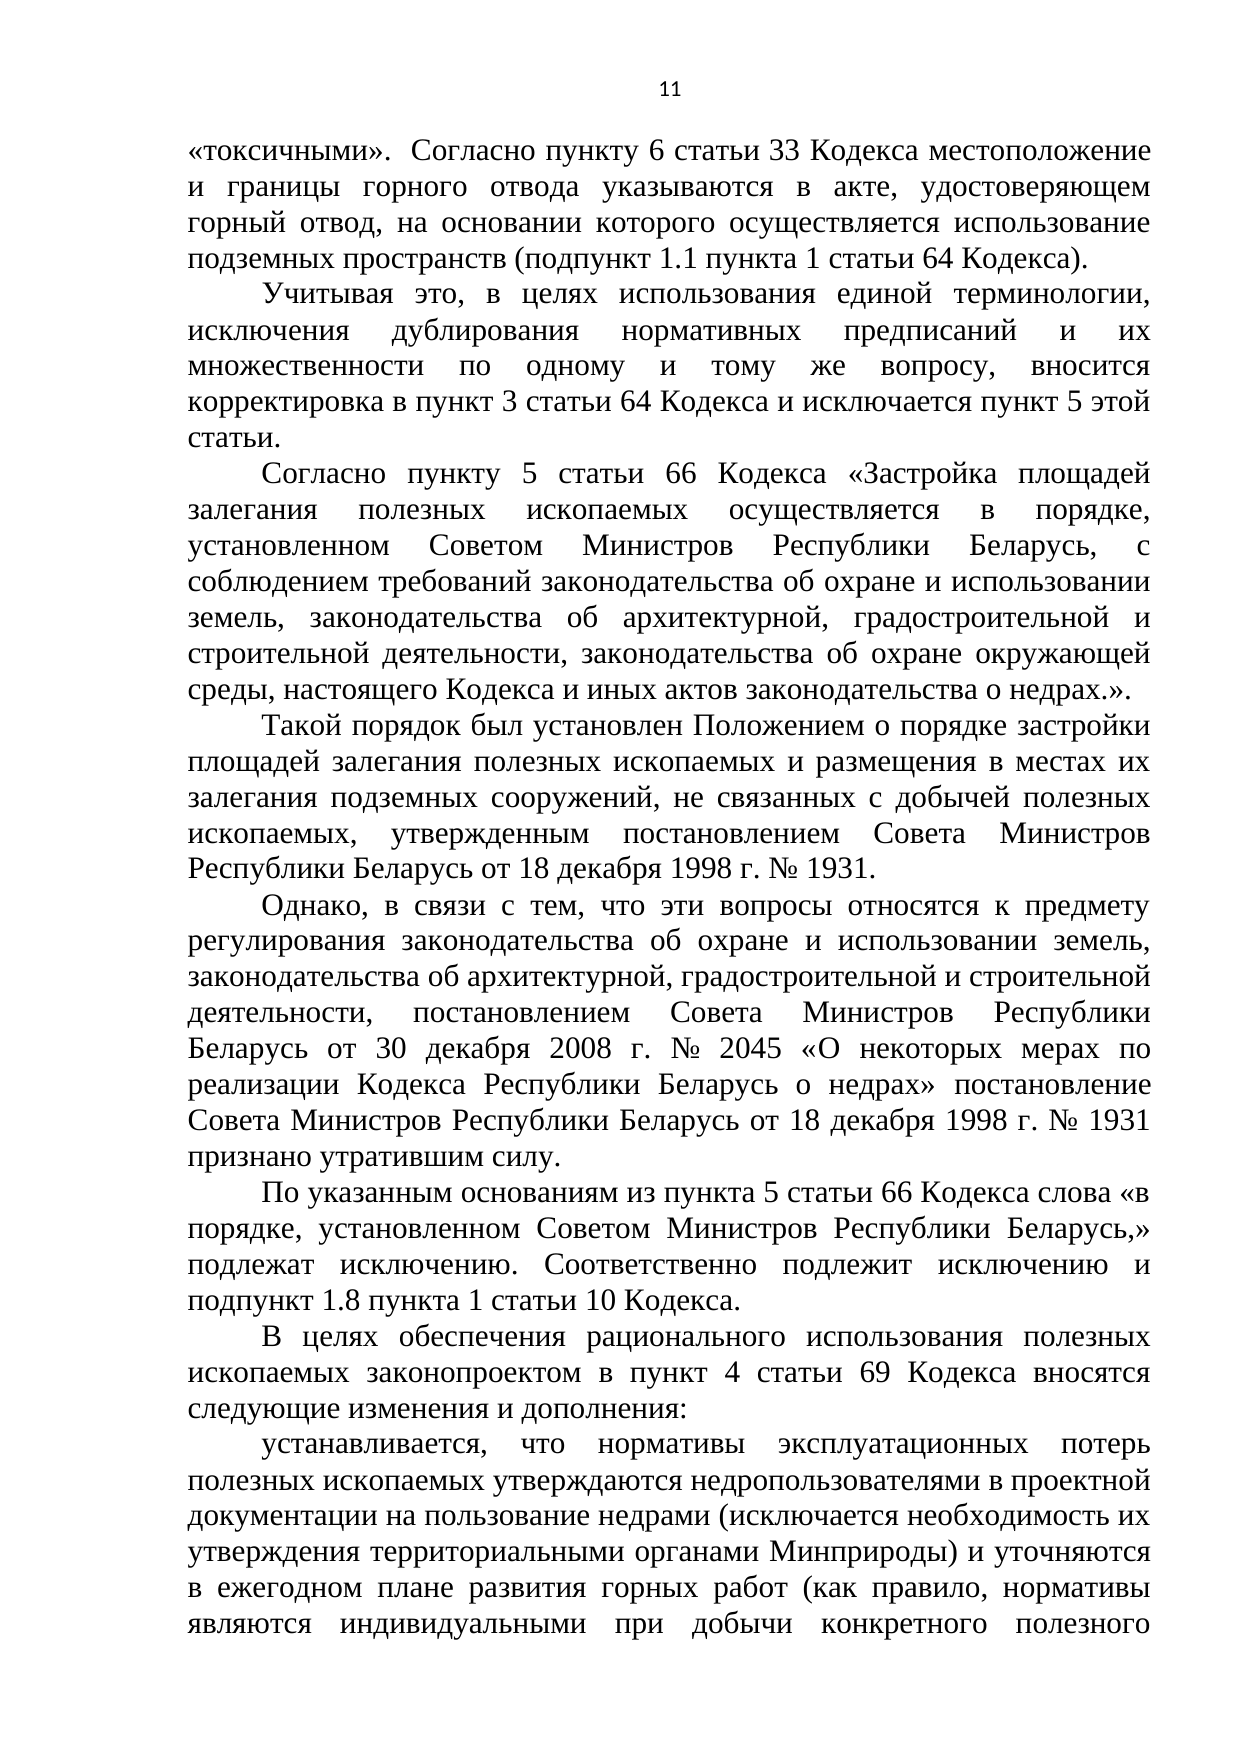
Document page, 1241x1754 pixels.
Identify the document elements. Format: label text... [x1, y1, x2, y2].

text Учитывая это, в целях использования единой терминологии, исключения дублирования нормативных предписаний и их множественности по одному и тому же вопросу, вносится корректировка в пункт 3 статьи 64 Кодекса и исключается пункт 5 этой статьи. [187, 275, 1152, 454]
text Согласно пункту 5 статьи 66 Кодекса «Застройка площадей залегания полезных ископаемых осуществляется в порядке, установленном Советом Министров Республики Беларусь, с соблюдением требований законодательства об охране и использовании земель, законодательства об архитектурной, градостроительной и строительной деятельности, законодательства об охране окружающей среды, настоящего Кодекса и иных актов законодательства о недрах.». [187, 454, 1152, 706]
text Такой порядок был установлен Положением о порядке застройки площадей залегания полезных ископаемых и размещения в местах их залегания подземных сооружений, не связанных с добычей полезных ископаемых, утвержденным постановлением Совета Министров Республики Беларусь от 18 декабря . № 1931. [187, 706, 1152, 886]
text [187, 131, 1152, 275]
text По указанным основаниям из пункта 5 статьи 66 Кодекса слова «в порядке, установленном Советом Министров Республики Беларусь,» подлежат исключению. Соответственно подлежит исключению и подпункт 1.8 пункта 1 статьи 10 Кодекса. [187, 1173, 1152, 1317]
text В целях обеспечения рационального использования полезных ископаемых законопроектом в пункт 4 статьи 69 Кодекса вносятся следующие изменения и дополнения: [187, 1317, 1152, 1425]
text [187, 1425, 1152, 1640]
text Однако, в связи с тем, что эти вопросы относятся к предмету регулирования законодательства об охране и использовании земель, законодательства об архитектурной, градостроительной и строительной деятельности, постановлением Совета Министров Республики Беларусь от 30 декабря . № 2045 «О некоторых мерах по реализации Кодекса Республики Беларусь о недрах» постановление Совета Министров Республики Беларусь от 18 декабря . № 1931 признано утратившим силу. [187, 886, 1152, 1173]
